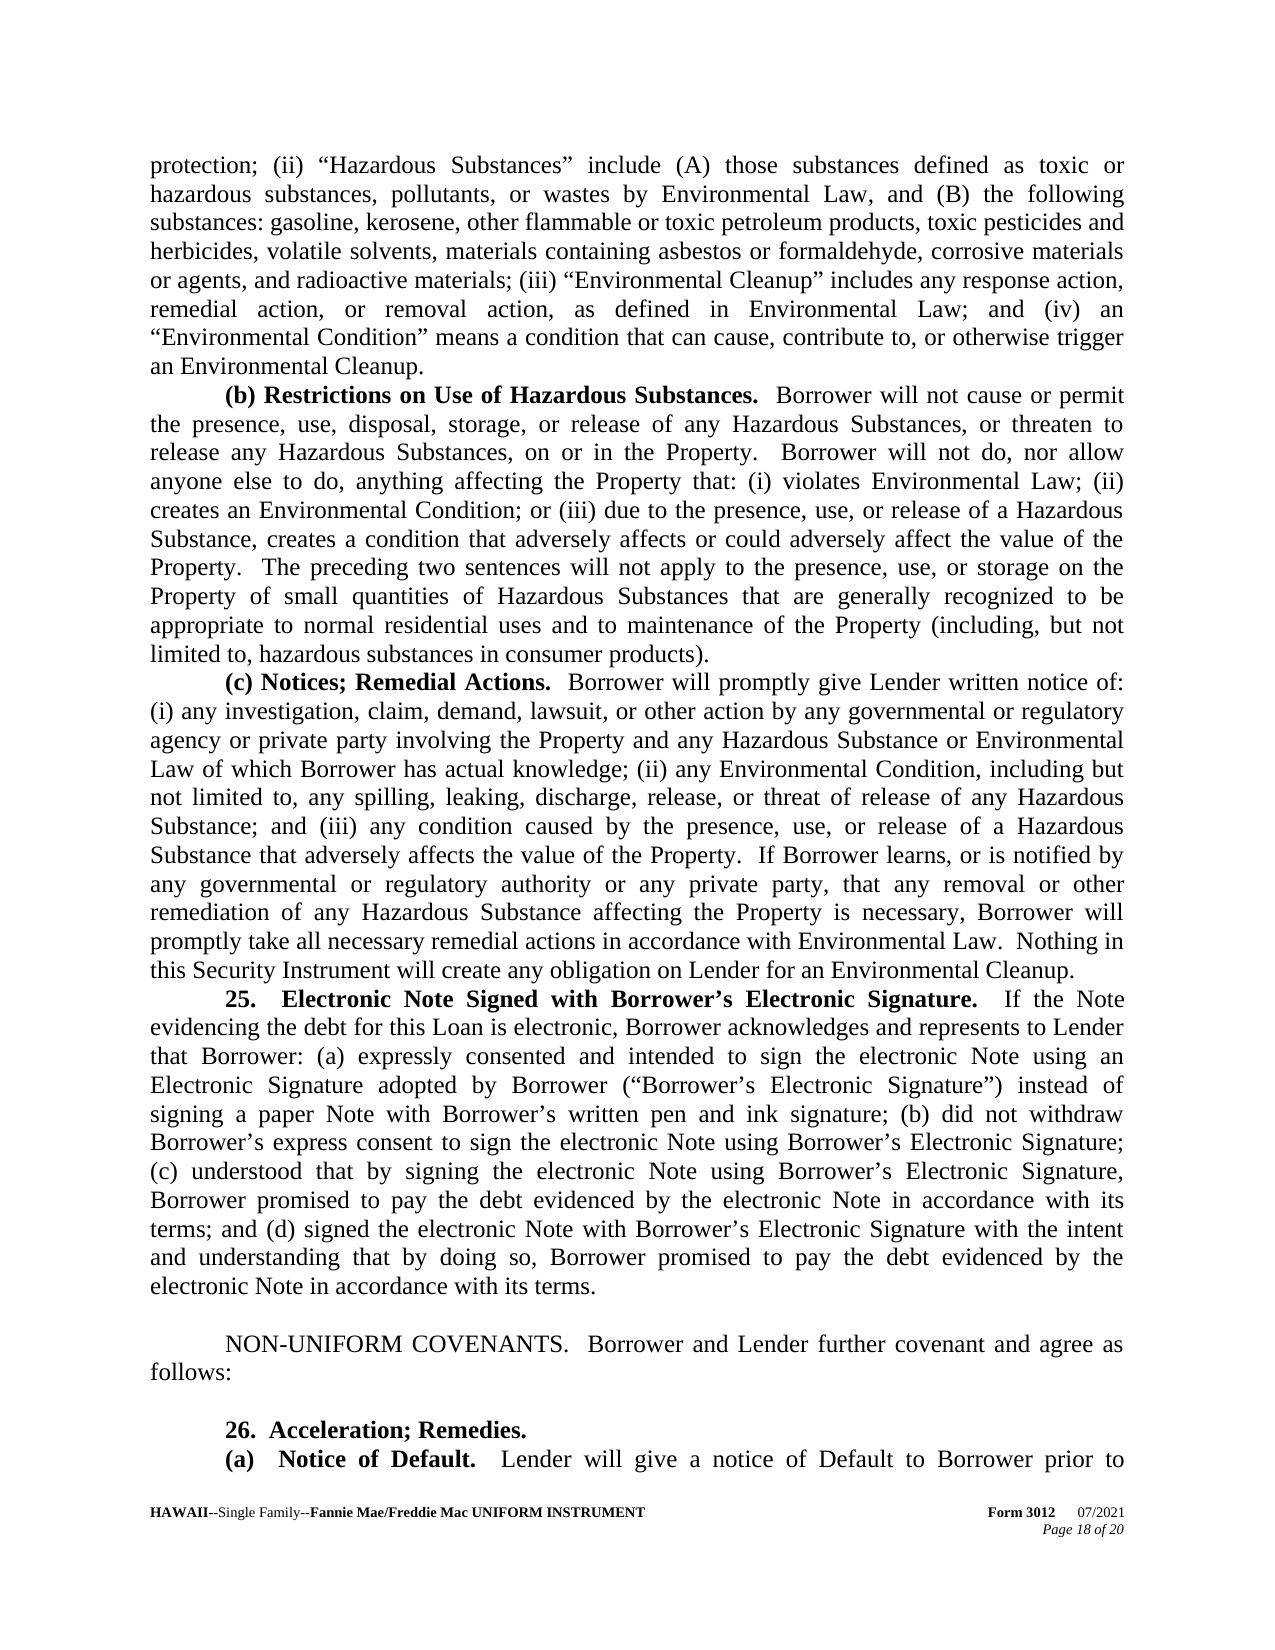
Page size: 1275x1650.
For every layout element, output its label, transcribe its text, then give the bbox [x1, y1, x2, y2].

text 25. Electronic Note Signed with Borrower’s Electronic Signature. If the Note evidencing the debt for this Loan is electronic, Borrower acknowledges and represents to Lender that Borrower: (a) expressly consented and intended to sign the electronic Note using an Electronic Signature adopted by Borrower (“Borrower’s Electronic Signature”) instead of signing a paper Note with Borrower’s written pen and ink signature; (b) did not withdraw Borrower’s express consent to sign the electronic Note using Borrower’s Electronic Signature; (c) understood that by signing the electronic Note using Borrower’s Electronic Signature, Borrower promised to pay the debt evidenced by the electronic Note in accordance with its terms; and (d) signed the electronic Note with Borrower’s Electronic Signature with the intent and understanding that by doing so, Borrower promised to pay the debt evidenced by the electronic Note in accordance with its terms. [150, 984, 1125, 1300]
text (b) Restrictions on Use of Hazardous Substances. Borrower will not cause or permit the presence, use, disposal, storage, or release of any Hazardous Substances, or threaten to release any Hazardous Substances, on or in the Property. Borrower will not do, nor allow anyone else to do, anything affecting the Property that: (i) violates Environmental Law; (ii) creates an Environmental Condition; or (iii) due to the presence, use, or release of a Hazardous Substance, creates a condition that adversely affects or could adversely affect the value of the Property. The preceding two sentences will not apply to the presence, use, or storage on the Property of small quantities of Hazardous Substances that are generally recognized to be appropriate to normal residential uses and to maintenance of the Property (including, but not limited to, hazardous substances in consumer products). [150, 380, 1125, 667]
text 26. Acceleration; Remedies. [150, 1415, 1125, 1444]
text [150, 150, 1125, 380]
text NON-UNIFORM COVENANTS. Borrower and Lender further covenant and agree as follows: [150, 1329, 1125, 1386]
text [150, 1444, 1125, 1472]
text (c) Notices; Remedial Actions. Borrower will promptly give Lender written notice of: (i) any investigation, claim, demand, lawsuit, or other action by any governmental or regulatory agency or private party involving the Property and any Hazardous Substance or Environmental Law of which Borrower has actual knowledge; (ii) any Environmental Condition, including but not limited to, any spilling, leaking, discharge, release, or threat of release of any Hazardous Substance; and (iii) any condition caused by the presence, use, or release of a Hazardous Substance that adversely affects the value of the Property. If Borrower learns, or is notified by any governmental or regulatory authority or any private party, that any removal or other remediation of any Hazardous Substance affecting the Property is necessary, Borrower will promptly take all necessary remedial actions in accordance with Environmental Law. Nothing in this Security Instrument will create any obligation on Lender for an Environmental Cleanup. [150, 667, 1125, 984]
